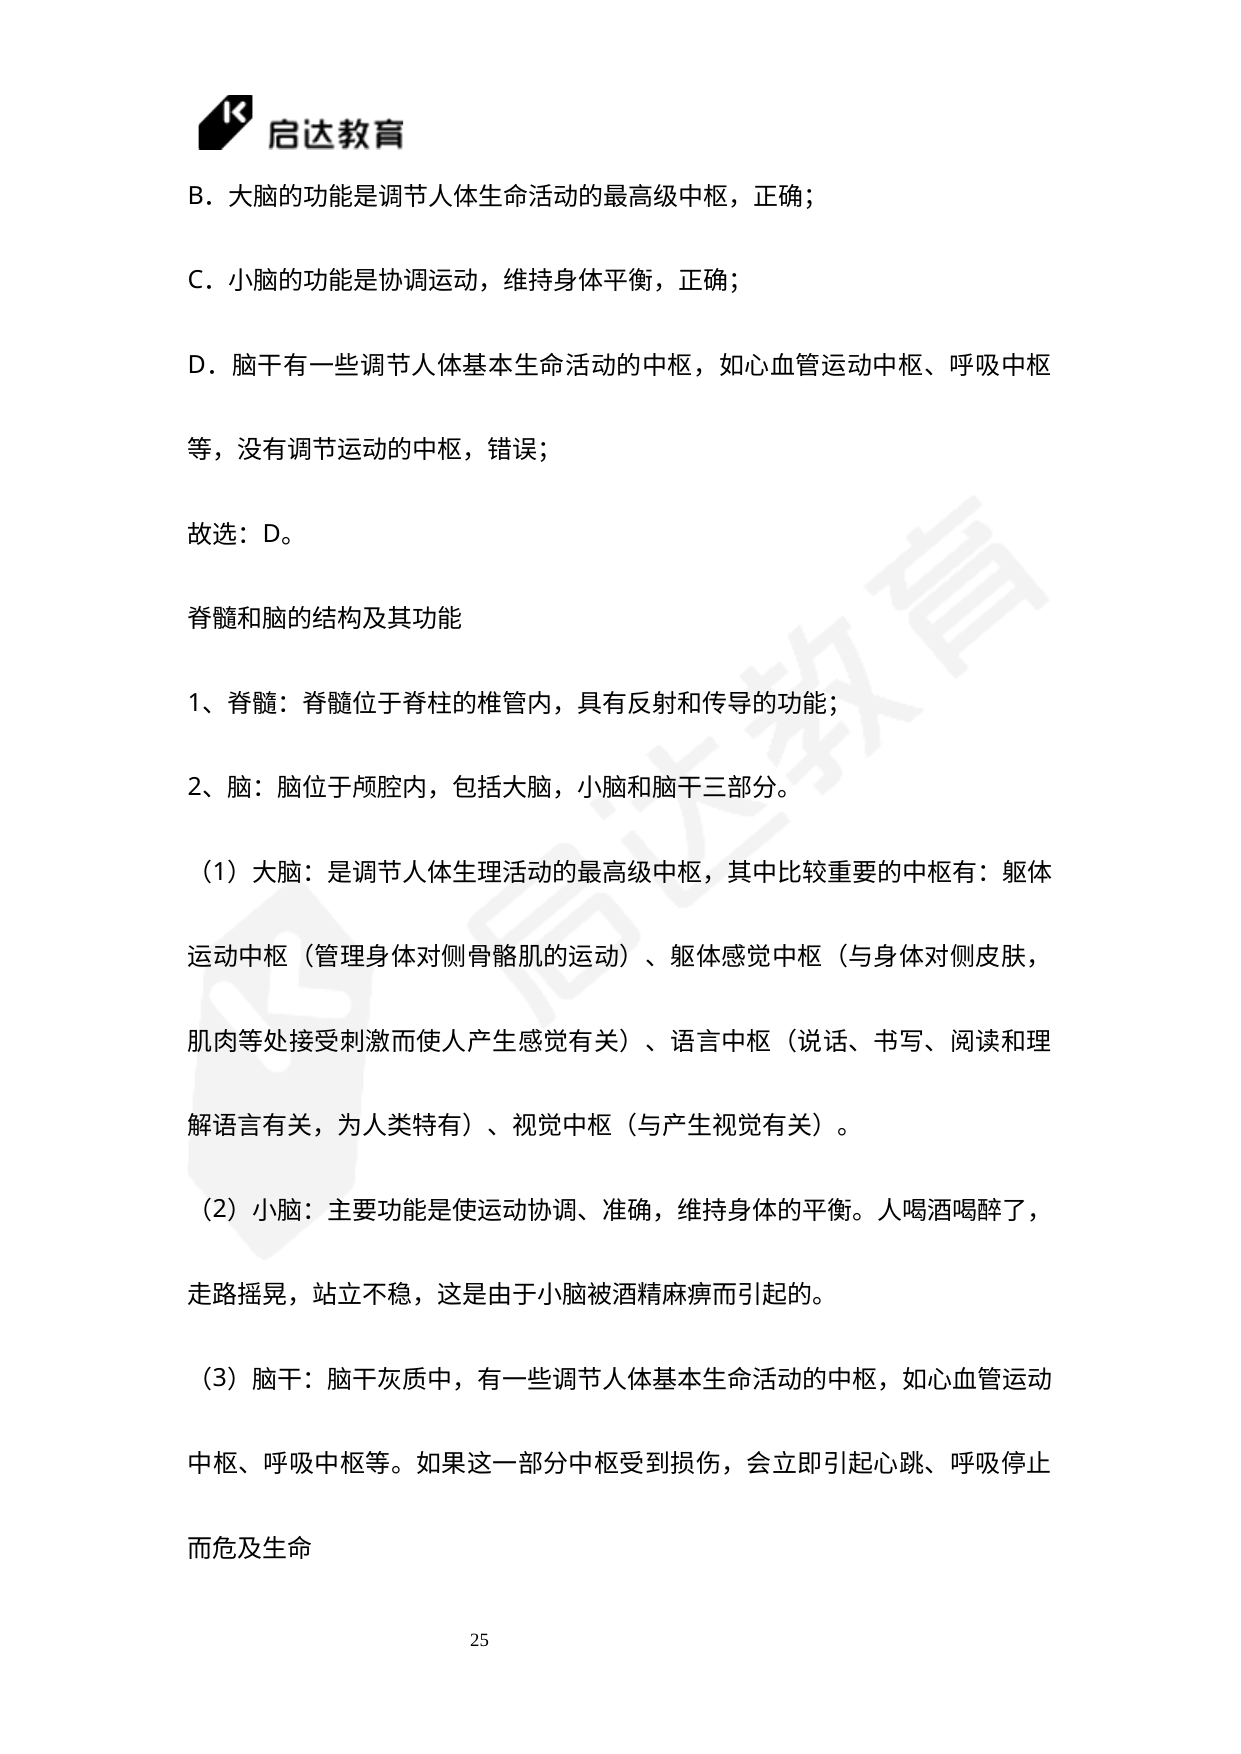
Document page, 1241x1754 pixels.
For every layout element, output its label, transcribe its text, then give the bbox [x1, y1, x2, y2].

picture [198, 95, 404, 150]
